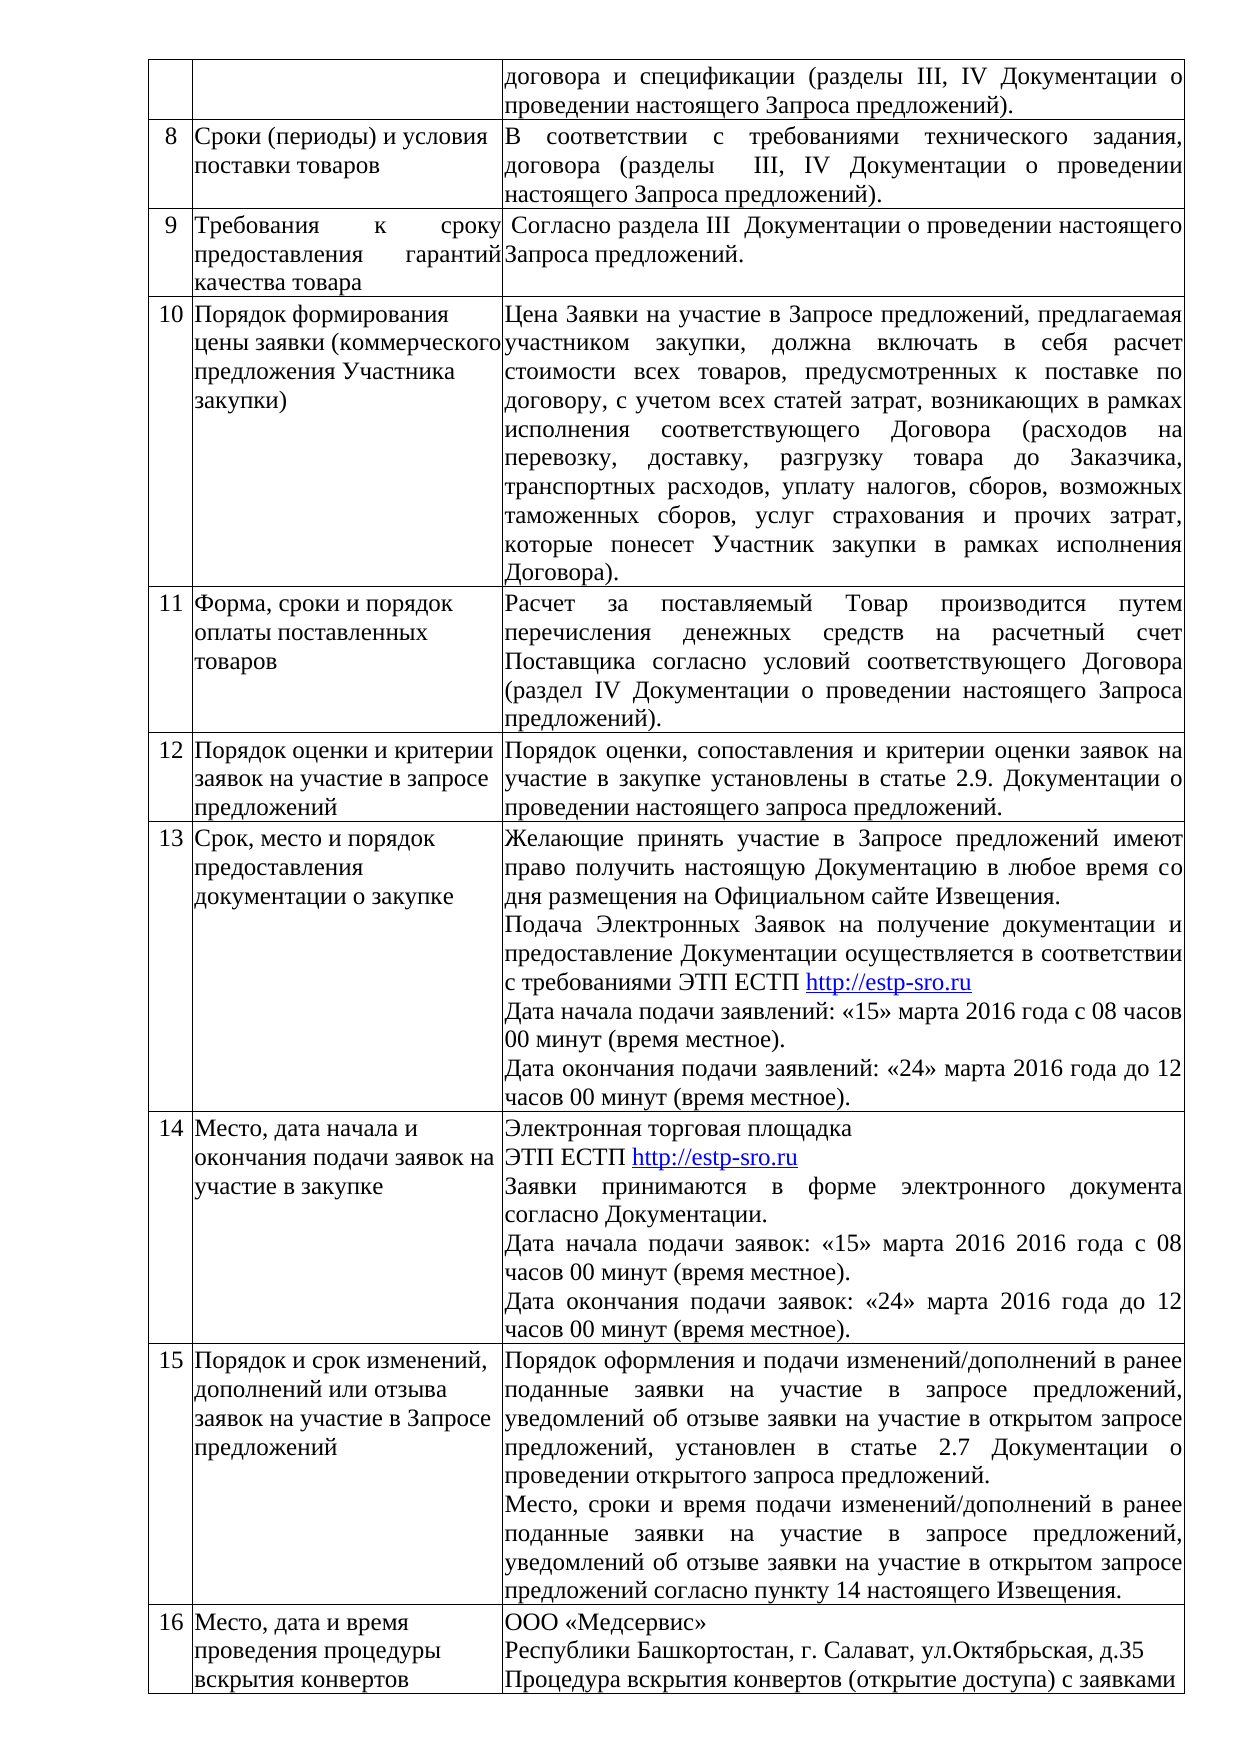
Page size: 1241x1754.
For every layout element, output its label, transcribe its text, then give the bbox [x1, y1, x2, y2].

table_cell 15 [149, 1344, 192, 1604]
table_cell Порядок формирования цены заявки (коммерческого предложения Участника закупки) [193, 297, 502, 586]
table_cell Порядок оценки, сопоставления и критерии оценки заявок на участие в закупке установлены в статье 2.9. Документации о проведении настоящего запроса предложений. [503, 733, 1184, 821]
table_cell Согласно раздела III Документации о проведении настоящего Запроса предложений. [503, 209, 1184, 296]
table_cell 16 [149, 1605, 192, 1693]
table_cell 14 [149, 1112, 192, 1343]
table_cell 11 [149, 587, 192, 732]
table_cell 8 [149, 120, 192, 208]
table_cell 13 [149, 822, 192, 1111]
table_cell Сроки (периоды) и условия поставки товаров [193, 120, 502, 208]
table_cell Расчет за поставляемый Товар производится путем перечисления денежных средств на расчетный счет Поставщика согласно условий соответствующего Договора (раздел IV Документации о проведении настоящего Запроса предложений). [503, 587, 1184, 732]
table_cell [503, 60, 1184, 119]
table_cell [193, 60, 502, 119]
table_cell Требования к сроку предоставления гарантий качества товара [193, 209, 502, 296]
table_cell 7 [149, 60, 192, 119]
table_cell Порядок и срок изменений, дополнений или отзыва заявок на участие в Запросе предложений [193, 1344, 502, 1604]
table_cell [193, 1605, 502, 1693]
table_cell Электронная торговая площадка ЭТП ЕСТП http://estp-sro.ru Заявки принимаются в форме электронного документа согласно Документации. Дата начала подачи заявок: «15» марта 2016 2016 года с 08 часов 00 минут (время местное). Дата окончания подачи заявок: «24» марта 2016 года до 12 часов 00 минут (время местное). [503, 1112, 1184, 1343]
table_cell Порядок оценки и критерии заявок на участие в запросе предложений [193, 733, 502, 821]
table_cell Желающие принять участие в Запросе предложений имеют право получить настоящую Документацию в любое время со дня размещения на Официальном сайте Извещения. Подача Электронных Заявок на получение документации и предоставление Документации осуществляется в соответствии с требованиями ЭТП ЕСТП http://estp-sro.ru Дата начала подачи заявлений: «15» марта 2016 года с 08 часов 00 минут (время местное). Дата окончания подачи заявлений: «24» марта 2016 года до 12 часов 00 минут (время местное). [503, 822, 1184, 1111]
table_cell Порядок оформления и подачи изменений/дополнений в ранее поданные заявки на участие в запросе предложений, уведомлений об отзыве заявки на участие в открытом запросе предложений, установлен в статье 2.7 Документации о проведении открытого запроса предложений. Место, сроки и время подачи изменений/дополнений в ранее поданные заявки на участие в запросе предложений, уведомлений об отзыве заявки на участие в открытом запросе предложений согласно пункту 14 настоящего Извещения. [503, 1344, 1184, 1604]
table_cell 10 [149, 297, 192, 586]
table_cell 9 [149, 209, 192, 296]
table_cell 12 [149, 733, 192, 821]
table_cell Срок, место и порядок предоставления документации о закупке [193, 822, 502, 1111]
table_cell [503, 1605, 1184, 1693]
table_cell Цена Заявки на участие в Запросе предложений, предлагаемая участником закупки, должна включать в себя расчет стоимости всех товаров, предусмотренных к поставке по договору, с учетом всех статей затрат, возникающих в рамках исполнения соответствующего Договора (расходов на перевозку, доставку, разгрузку товара до Заказчика, транспортных расходов, уплату налогов, сборов, возможных таможенных сборов, услуг страхования и прочих затрат, которые понесет Участник закупки в рамках исполнения Договора). [503, 297, 1184, 586]
table_cell В соответствии с требованиями технического задания, договора (разделы III, IV Документации о проведении настоящего Запроса предложений). [503, 120, 1184, 208]
table_cell Форма, сроки и порядок оплаты поставленных товаров [193, 587, 502, 732]
table_cell Место, дата начала и окончания подачи заявок на участие в закупке [193, 1112, 502, 1343]
